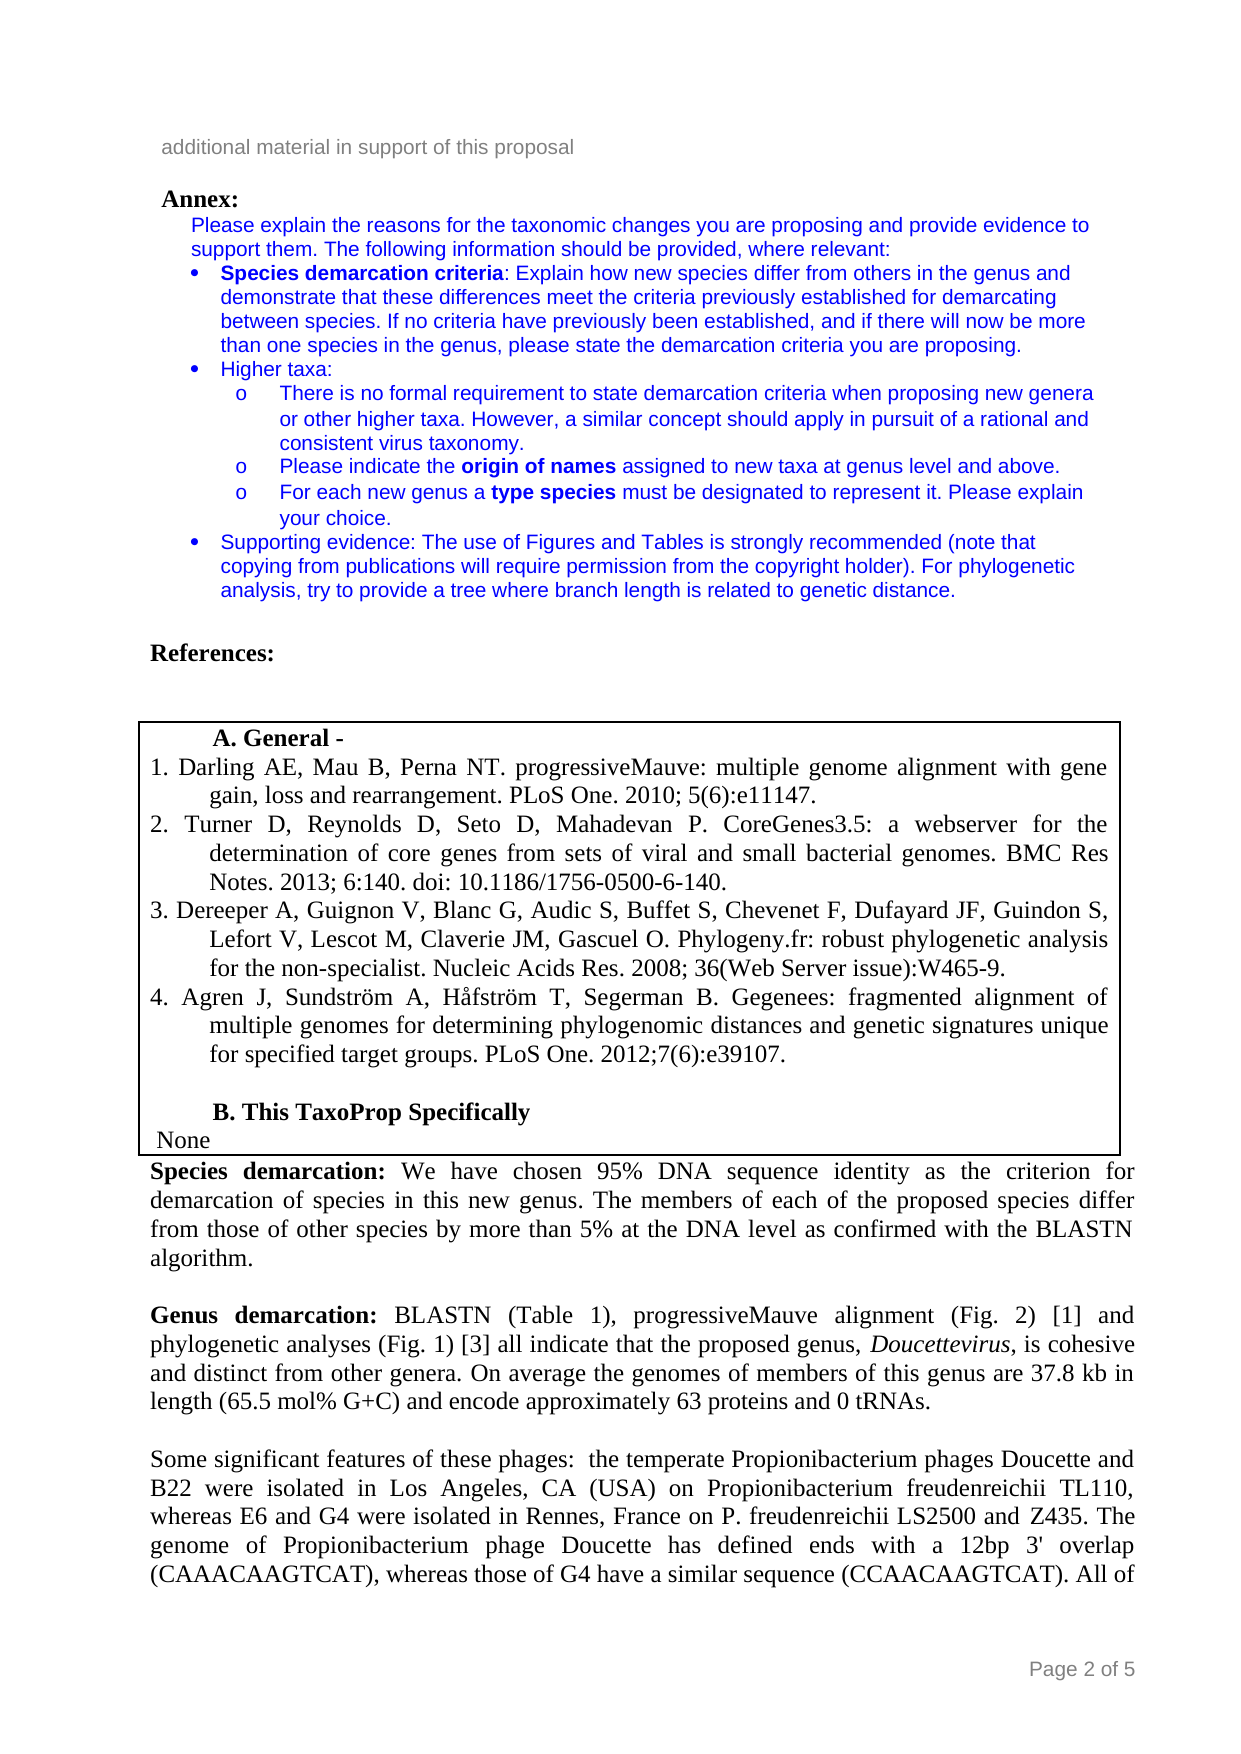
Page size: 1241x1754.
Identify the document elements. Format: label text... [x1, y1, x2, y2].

table_header additional material in support of this proposal [150, 135, 1111, 171]
table_cell References: [139, 639, 1120, 721]
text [150, 1444, 1135, 1588]
text Genus demarcation: BLASTN (Table 1), progressiveMauve alignment (Fig. 2) [1] and phylogenetic analyses (Fig. 1) [3] all indicate that the proposed genus, Doucettevirus, is cohesive and distinct from other genera. On average the genomes of members of this genus are 37.8 kb in length (65.5 mol% G+C) and encode approximately 63 proteins and 0 tRNAs. [150, 1300, 1135, 1415]
text Species demarcation: We have chosen 95% DNA sequence identity as the criterion for demarcation of species in this new genus. The members of each of the proposed species differ from those of other species by more than 5% at the DNA level as confirmed with the BLASTN algorithm. [150, 1156, 1135, 1271]
table_cell A. General - 1. Darling AE, Mau B, Perna NT. progressiveMauve: multiple genome alignment with gene gain, loss and rearrangement. PLoS One. 2010; 5(6):e11147. 2. Turner D, Reynolds D, Seto D, Mahadevan P. CoreGenes3.5: a webserver for the determination of core genes from sets of viral and small bacterial genomes. BMC Res Notes. 2013; 6:140. doi: 10.1186/1756-0500-6-140. 3. Dereeper A, Guignon V, Blanc G, Audic S, Buffet S, Chevenet F, Dufayard JF, Guindon S, Lefort V, Lescot M, Claverie JM, Gascuel O. Phylogeny.fr: robust phylogenetic analysis for the non-specialist. Nucleic Acids Res. 2008; 36(Web Server issue):W465-9. 4. Agren J, Sundström A, Håfström T, Segerman B. Gegenees: fragmented alignment of multiple genomes for determining phylogenomic distances and genetic signatures unique for specified target groups. PLoS One. 2012;7(6):e39107. B. This TaxoProp Specifically None [140, 723, 1119, 1154]
table_cell Annex: Please explain the reasons for the taxonomic changes you are proposing and provide evidence to support them. The following information should be provided, where relevant: Species demarcation criteria: Explain how new species differ from others in the genus and demonstrate that these differences meet the criteria previously established for demarcating between species. If no criteria have previously been established, and if there will now be more than one species in the genus, please state the demarcation criteria you are proposing. Higher taxa: There is no formal requirement to state demarcation criteria when proposing new genera or other higher taxa. However, a similar concept should apply in pursuit of a rational and consistent virus taxonomy. Please indicate the origin of names assigned to new taxa at genus level and above. For each new genus a type species must be designated to represent it. Please explain your choice. Supporting evidence: The use of Figures and Tables is strongly recommended (note that copying from publications will require permission from the copyright holder). For phylogenetic analysis, try to provide a tree where branch length is related to genetic distance. [150, 171, 1111, 638]
